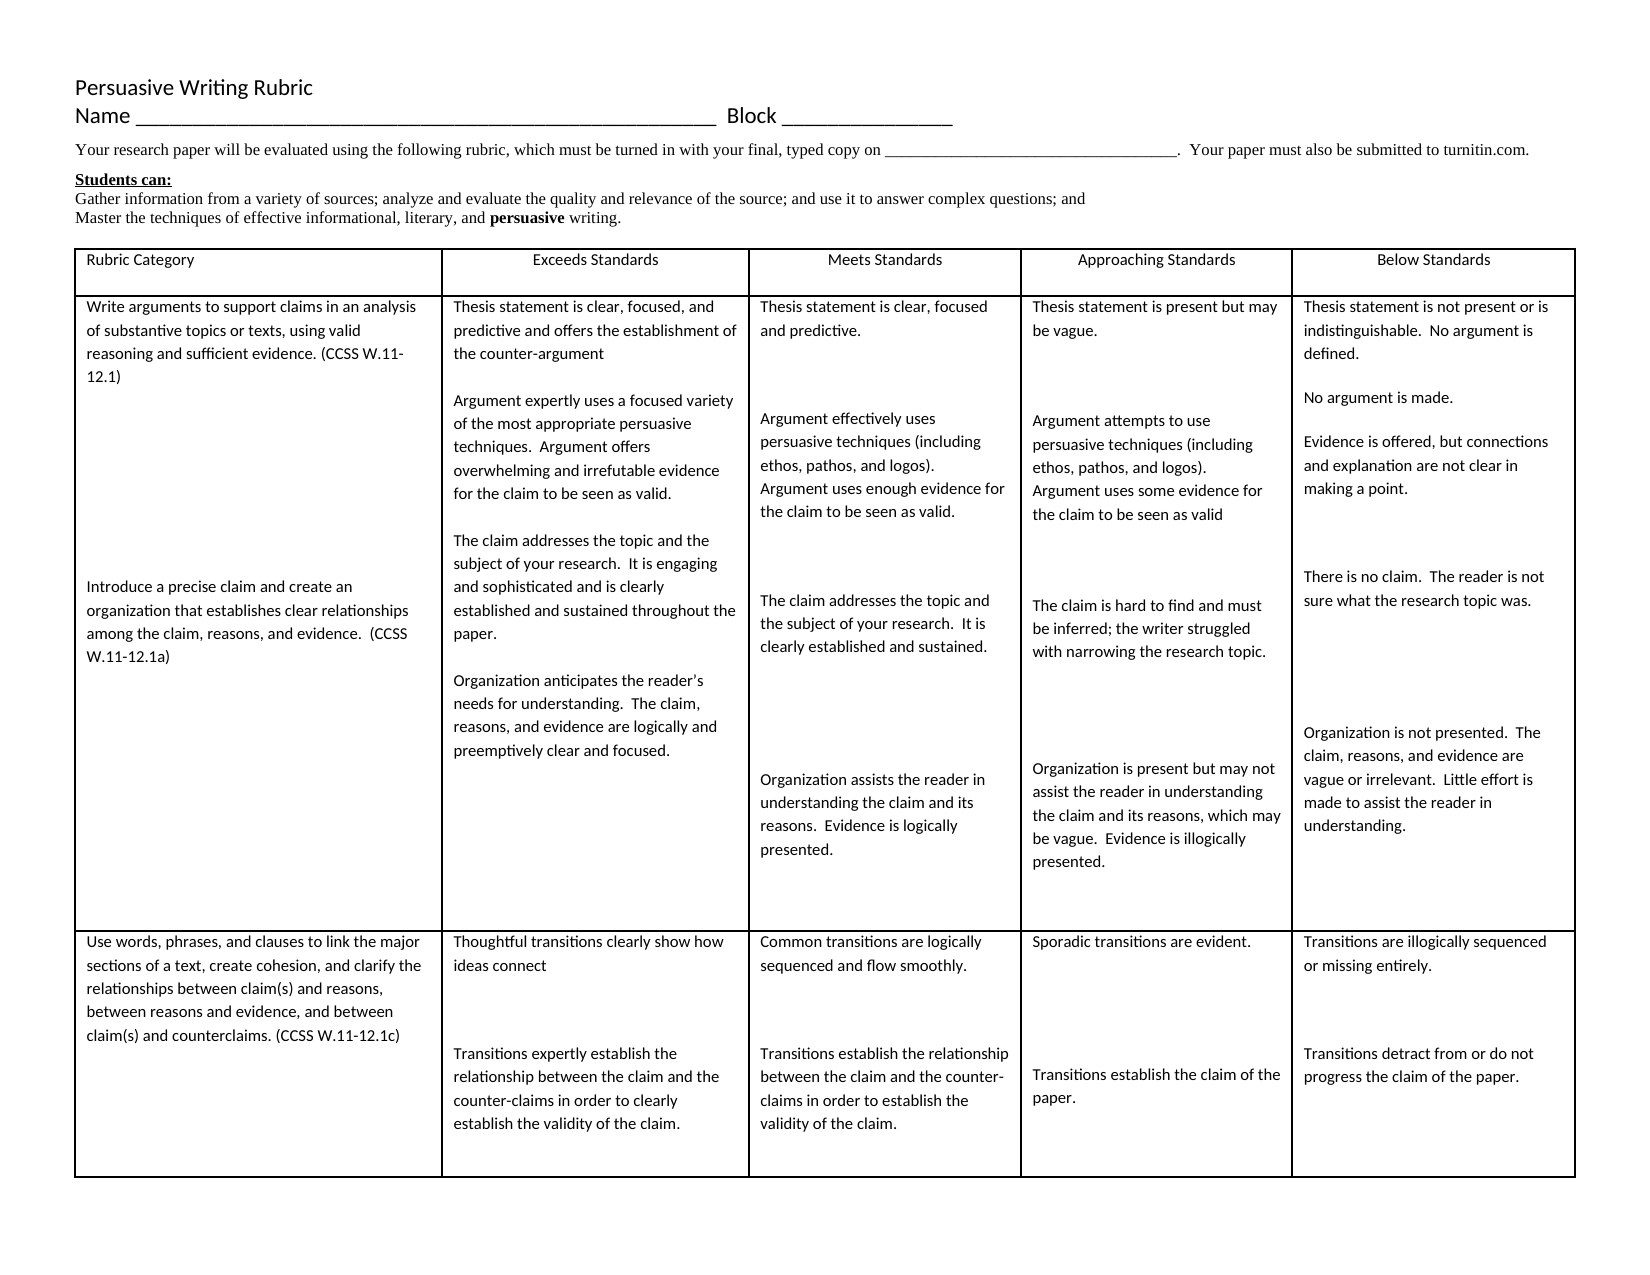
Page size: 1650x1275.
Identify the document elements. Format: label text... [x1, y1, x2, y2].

table_cell Thesis statement is clear, focused and predictive. Argument effectively uses persuasive techniques (including ethos, pathos, and logos). Argument uses enough evidence for the claim to be seen as valid. The claim addresses the topic and the subject of your research. It is clearly established and sustained. Organization assists the reader in understanding the claim and its reasons. Evidence is logically presented. [750, 297, 1020, 930]
table_header Approaching Standards [1022, 250, 1291, 294]
text Gather information from a variety of sources; analyze and evaluate the quality and relevance of the source; and use it to answer complex questions; and [75, 189, 1575, 208]
text Your research paper will be evaluated using the following rubric, which must be turned in with your final, typed copy on ___________________________________. Your paper must also be submitted to turnitin.com. [75, 140, 1575, 159]
table_cell Thesis statement is not present or is indistinguishable. No argument is defined. No argument is made. Evidence is offered, but connections and explanation are not clear in making a point. There is no claim. The reader is not sure what the research topic was. Organization is not presented. The claim, reasons, and evidence are vague or irrelevant. Little effort is made to assist the reader in understanding. [1293, 297, 1574, 930]
table_cell Transitions are illogically sequenced or missing entirely. Transitions detract from or do not progress the claim of the paper. [1293, 932, 1574, 1176]
table_cell Thoughtful transitions clearly show how ideas connect Transitions expertly establish the relationship between the claim and the counter-claims in order to clearly establish the validity of the claim. [443, 932, 748, 1176]
table_cell Sporadic transitions are evident. Transitions establish the claim of the paper. [1022, 932, 1291, 1176]
text Students can: [75, 169, 1575, 189]
table_cell Thesis statement is clear, focused, and predictive and offers the establishment of the counter-argument Argument expertly uses a focused variety of the most appropriate persuasive techniques. Argument offers overwhelming and irrefutable evidence for the claim to be seen as valid. The claim addresses the topic and the subject of your research. It is engaging and sophisticated and is clearly established and sustained throughout the paper. Organization anticipates the reader’s needs for understanding. The claim, reasons, and evidence are logically and preemptively clear and focused. [443, 297, 748, 930]
table_header Exceeds Standards [443, 250, 748, 294]
table_header Below Standards [1293, 250, 1574, 294]
table_cell Thesis statement is present but may be vague. Argument attempts to use persuasive techniques (including ethos, pathos, and logos). Argument uses some evidence for the claim to be seen as valid The claim is hard to find and must be inferred; the writer struggled with narrowing the research topic. Organization is present but may not assist the reader in understanding the claim and its reasons, which may be vague. Evidence is illogically presented. [1022, 297, 1291, 930]
table_header Rubric Category [76, 250, 441, 294]
table_cell Write arguments to support claims in an analysis of substantive topics or texts, using valid reasoning and sufficient evidence. (CCSS W.11-12.1) Introduce a precise claim and create an organization that establishes clear relationships among the claim, reasons, and evidence. (CCSS W.11-12.1a) [76, 297, 441, 930]
table_cell Use words, phrases, and clauses to link the major sections of a text, create cohesion, and clarify the relationships between claim(s) and reasons, between reasons and evidence, and between claim(s) and counterclaims. (CCSS W.11-12.1c) [76, 932, 441, 1176]
text Master the techniques of effective informational, literary, and persuasive writing. [75, 208, 1575, 227]
table_cell Common transitions are logically sequenced and flow smoothly. Transitions establish the relationship between the claim and the counter-claims in order to establish the validity of the claim. [750, 932, 1020, 1176]
table_header Meets Standards [750, 250, 1020, 294]
